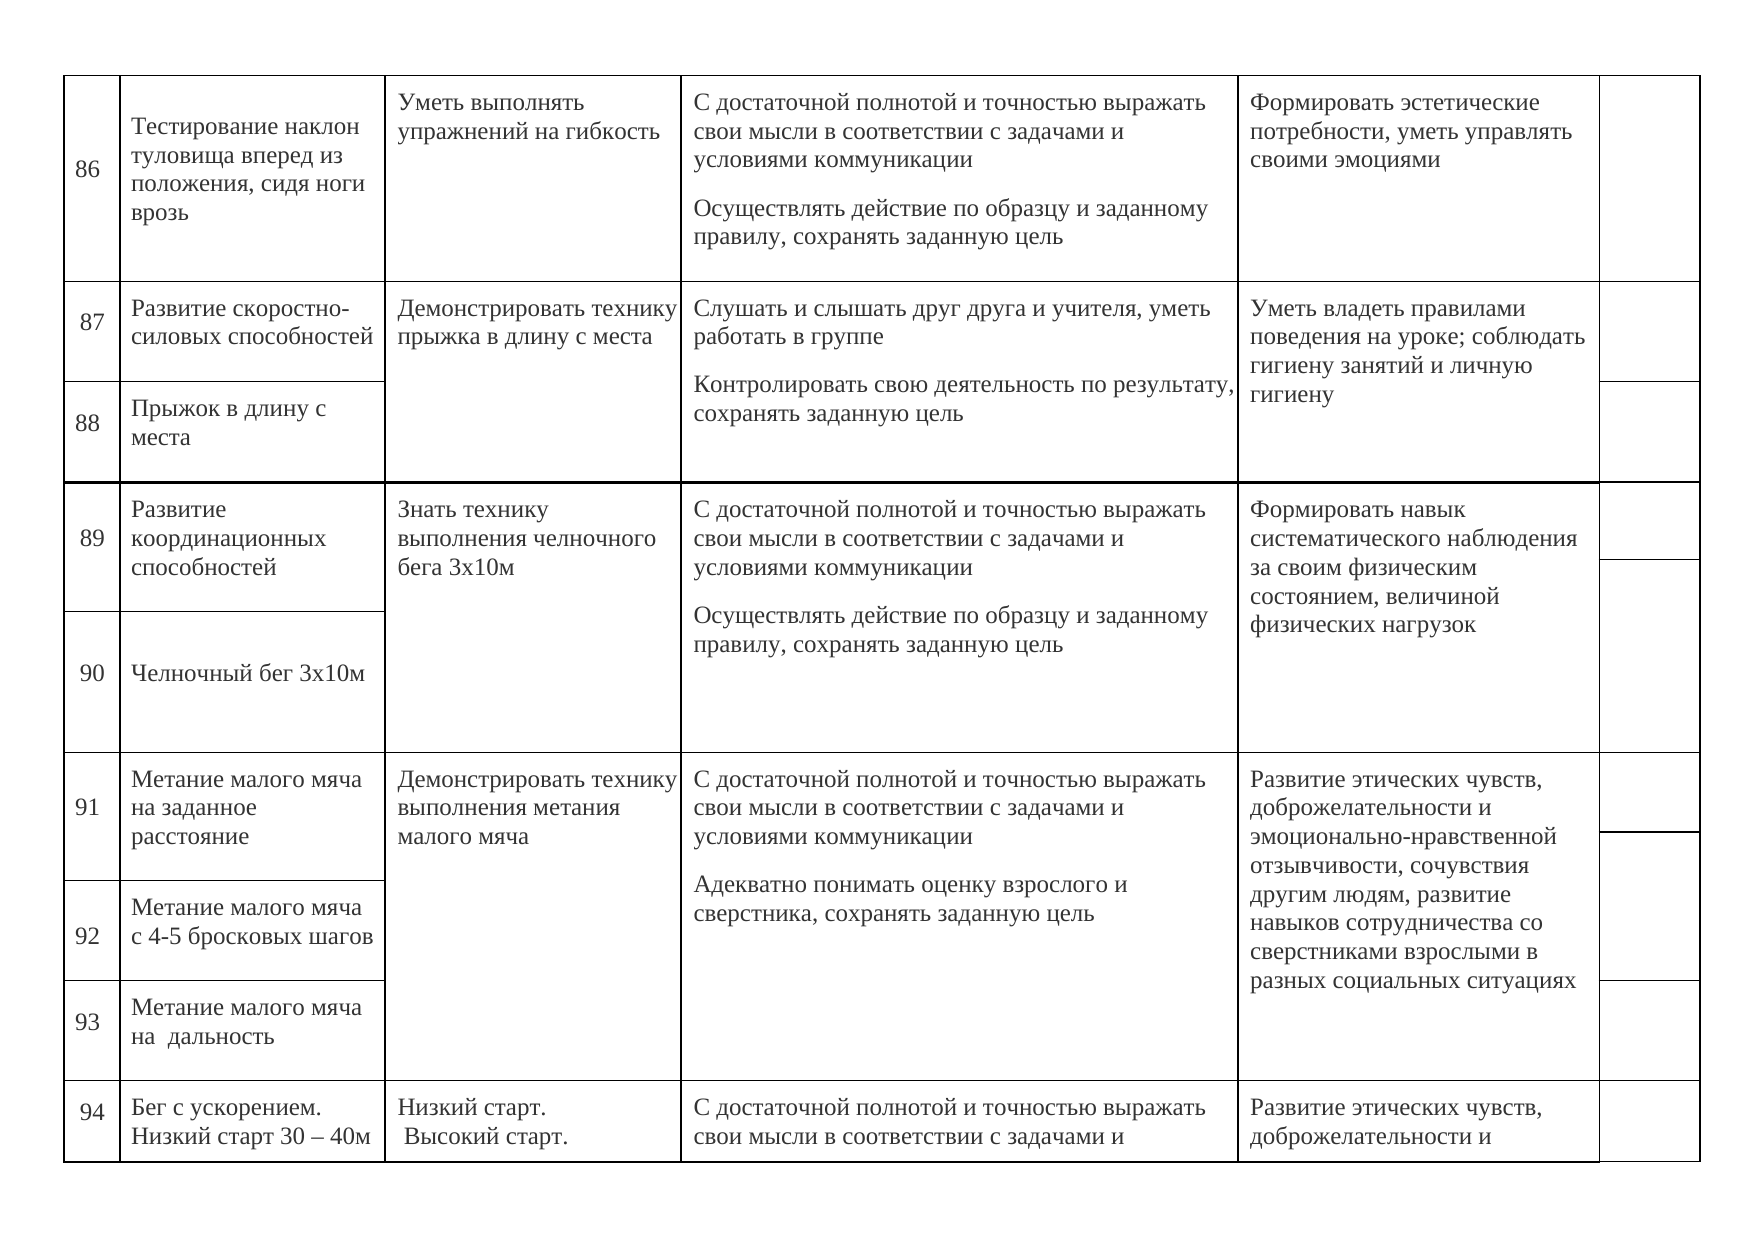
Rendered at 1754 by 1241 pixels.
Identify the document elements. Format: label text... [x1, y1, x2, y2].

table_cell С достаточной полнотой и точностью выражать свои мысли в соответствии с задачами и условиями коммуникации Осуществлять действие по образцу и заданному правилу, сохранять заданную цель [682, 484, 1237, 752]
table_cell Тестирование наклон туловища вперед из положения, сидя ноги врозь [121, 76, 384, 281]
table_cell [1600, 76, 1699, 281]
table_cell 91 [65, 753, 119, 880]
table_cell Формировать навык систематического наблюдения за своим физическим состоянием, величиной физических нагрузок [1239, 484, 1599, 752]
table_cell Метание малого мяча с 4-5 бросковых шагов [121, 881, 384, 980]
table_cell [1600, 1081, 1699, 1161]
table_cell Слушать и слышать друг друга и учителя, уметь работать в группе Контролировать свою деятельность по результату, сохранять заданную цель [682, 282, 1237, 481]
table_cell Уметь выполнять упражнений на гибкость [386, 76, 680, 281]
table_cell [121, 1081, 384, 1161]
table_cell С достаточной полнотой и точностью выражать свои мысли в соответствии с задачами и условиями коммуникации Осуществлять действие по образцу и заданному правилу, сохранять заданную цель [682, 76, 1237, 281]
table_cell 87 [65, 282, 119, 381]
table_cell [1600, 382, 1699, 481]
table_cell Уметь владеть правилами поведения на уроке; соблюдать гигиену занятий и личную гигиену [1239, 282, 1599, 481]
table_cell Развитие этических чувств, доброжелательности и эмоционально-нравственной отзывчивости, сочувствия другим людям, развитие навыков сотрудничества со сверстниками взрослыми в разных социальных ситуациях [1239, 753, 1599, 1080]
table_cell Развитие координационных способностей [121, 484, 384, 611]
table_cell Демонстрировать технику прыжка в длину с места [386, 282, 680, 481]
table_cell [1600, 282, 1699, 381]
table_cell [1600, 560, 1699, 752]
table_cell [682, 1081, 1237, 1161]
table_cell [1600, 753, 1699, 831]
table_cell Демонстрировать технику выполнения метания малого мяча [386, 753, 680, 1080]
table_cell Формировать эстетические потребности, уметь управлять своими эмоциями [1239, 76, 1599, 281]
table_cell 92 [65, 881, 119, 980]
table_cell 93 [65, 981, 119, 1080]
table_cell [1239, 1081, 1599, 1161]
table_cell Челночный бег 3х10м [121, 612, 384, 752]
table_cell [1600, 483, 1699, 559]
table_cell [386, 1081, 680, 1161]
table_cell 94 [65, 1081, 119, 1161]
table_cell [1600, 833, 1699, 980]
table_cell 89 [65, 484, 119, 611]
table_cell Знать технику выполнения челночного бега 3х10м [386, 484, 680, 752]
table_cell [1600, 981, 1699, 1080]
table_cell С достаточной полнотой и точностью выражать свои мысли в соответствии с задачами и условиями коммуникации Адекватно понимать оценку взрослого и сверстника, сохранять заданную цель [682, 753, 1237, 1080]
table_cell Метание малого мяча на дальность [121, 981, 384, 1080]
table_cell Прыжок в длину с места [121, 382, 384, 481]
table_cell 90 [65, 612, 119, 752]
table_cell 88 [65, 382, 119, 481]
table_cell Метание малого мяча на заданное расстояние [121, 753, 384, 880]
table_cell Развитие скоростно-силовых способностей [121, 282, 384, 381]
table_cell 86 [65, 76, 119, 281]
